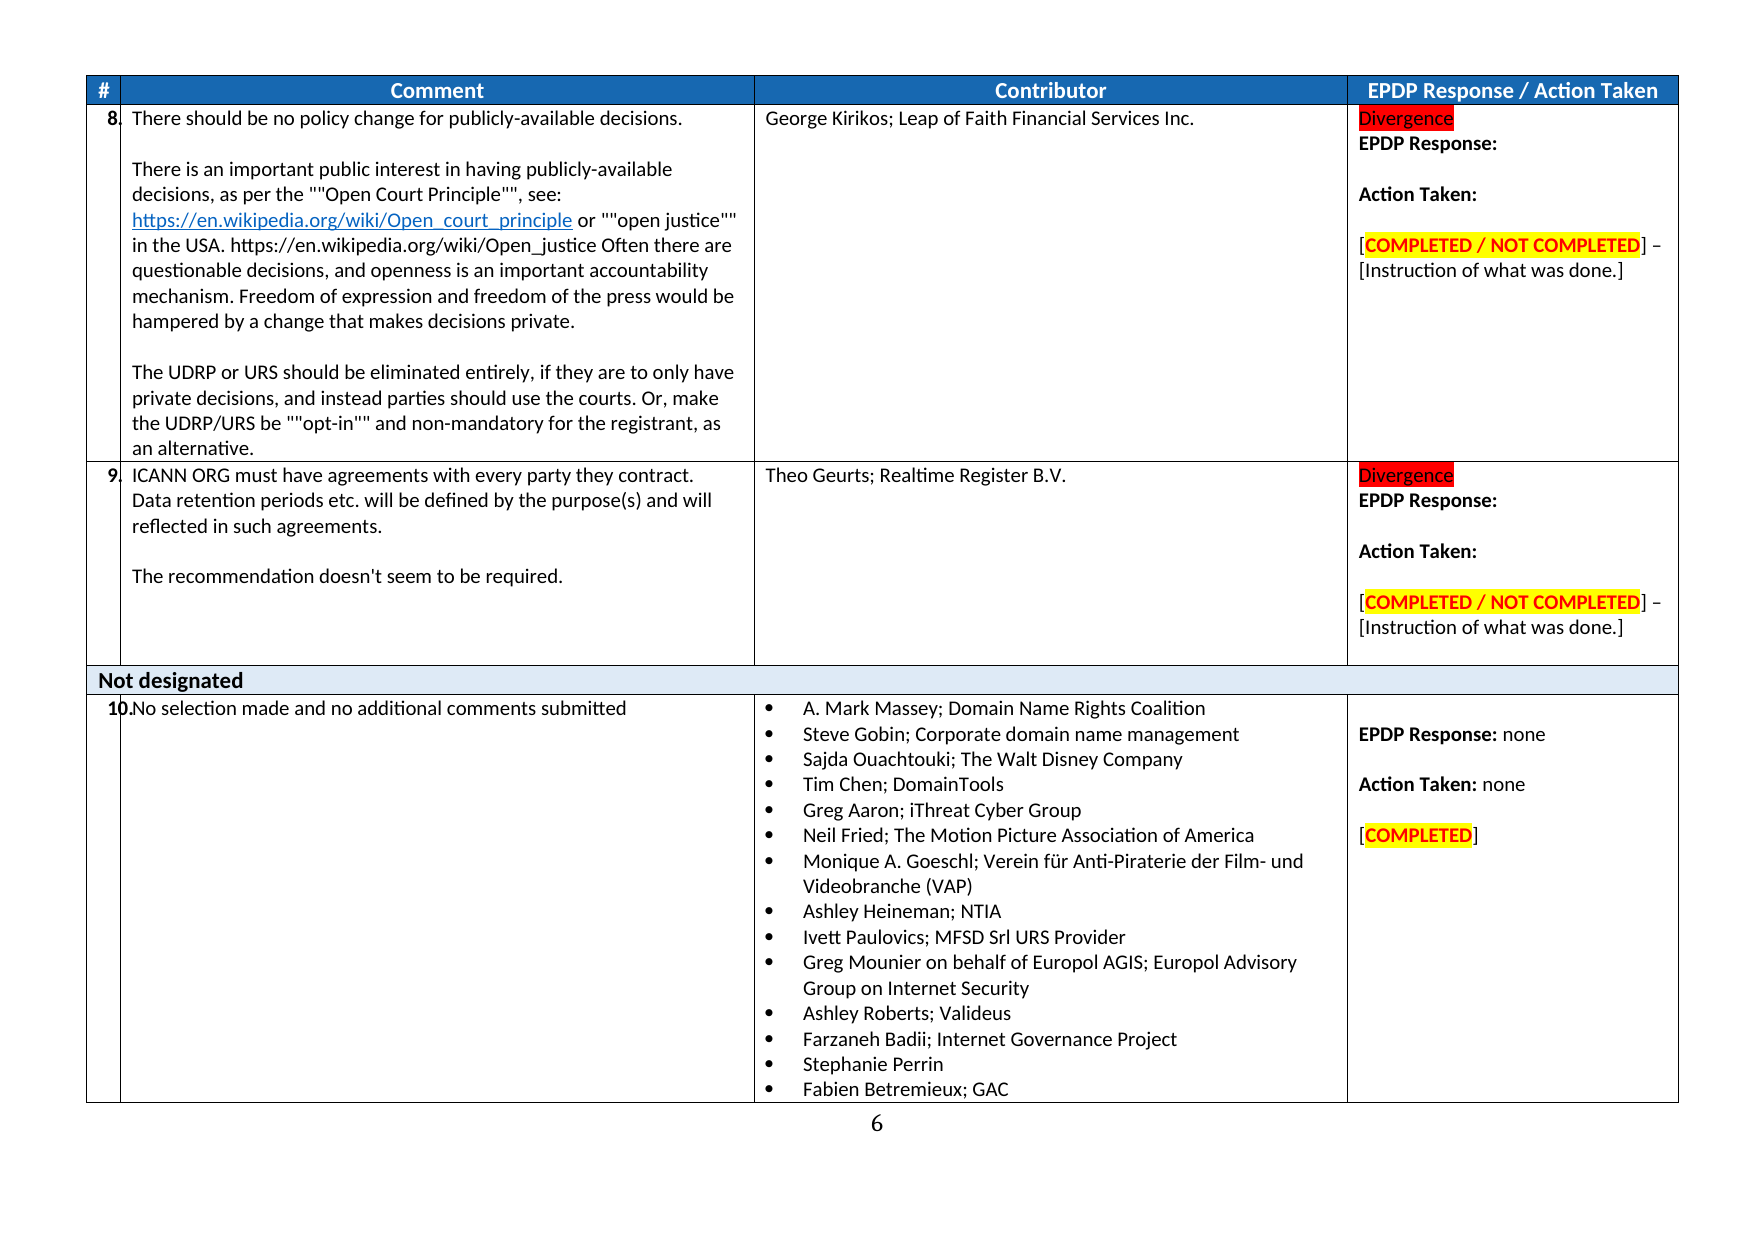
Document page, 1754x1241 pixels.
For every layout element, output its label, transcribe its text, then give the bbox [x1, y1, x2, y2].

table_cell Not designated [87, 666, 1678, 694]
table_cell Divergence EPDP Response: Action Taken: [COMPLETED / NOT COMPLETED] – [Instruction of what was done.] [1348, 105, 1678, 461]
table_cell [87, 105, 120, 461]
table_cell [87, 462, 120, 665]
table_cell Theo Geurts; Realtime Register B.V. [755, 462, 1347, 665]
table_cell ICANN ORG must have agreements with every party they contract. Data retention periods etc. will be defined by the purpose(s) and will reflected in such agreements. The recommendation doesn't seem to be required. [121, 462, 754, 665]
table_cell EPDP Response: none Action Taken: none [COMPLETED] [1348, 695, 1678, 1102]
table_header # [87, 76, 120, 104]
table_cell A. Mark Massey; Domain Name Rights Coalition Steve Gobin; Corporate domain name management Sajda Ouachtouki; The Walt Disney Company Tim Chen; DomainTools Greg Aaron; iThreat Cyber Group Neil Fried; The Motion Picture Association of America Monique A. Goeschl; Verein für Anti-Piraterie der Film- und Videobranche (VAP) Ashley Heineman; NTIA Ivett Paulovics; MFSD Srl URS Provider Greg Mounier on behalf of Europol AGIS; Europol Advisory Group on Internet Security Ashley Roberts; Valideus Farzaneh Badii; Internet Governance Project Stephanie Perrin Fabien Betremieux; GAC [755, 695, 1347, 1102]
table_cell There should be no policy change for publicly-available decisions. There is an important public interest in having publicly-available decisions, as per the ""Open Court Principle"", see: https://en.wikipedia.org/wiki/Open_court_principle or ""open justice"" in the USA. https://en.wikipedia.org/wiki/Open_justice Often there are questionable decisions, and openness is an important accountability mechanism. Freedom of expression and freedom of the press would be hampered by a change that makes decisions private. The UDRP or URS should be eliminated entirely, if they are to only have private decisions, and instead parties should use the courts. Or, make the UDRP/URS be ""opt-in"" and non-mandatory for the registrant, as an alternative. [121, 105, 754, 461]
table_header EPDP Response / Action Taken [1348, 76, 1678, 104]
table_cell Divergence EPDP Response: Action Taken: [COMPLETED / NOT COMPLETED] – [Instruction of what was done.] [1348, 462, 1678, 665]
table_header Comment [121, 76, 754, 104]
table_cell No selection made and no additional comments submitted [121, 695, 754, 1102]
table_header Contributor [755, 76, 1347, 104]
table_cell [87, 695, 120, 1102]
table_cell George Kirikos; Leap of Faith Financial Services Inc. [755, 105, 1347, 461]
